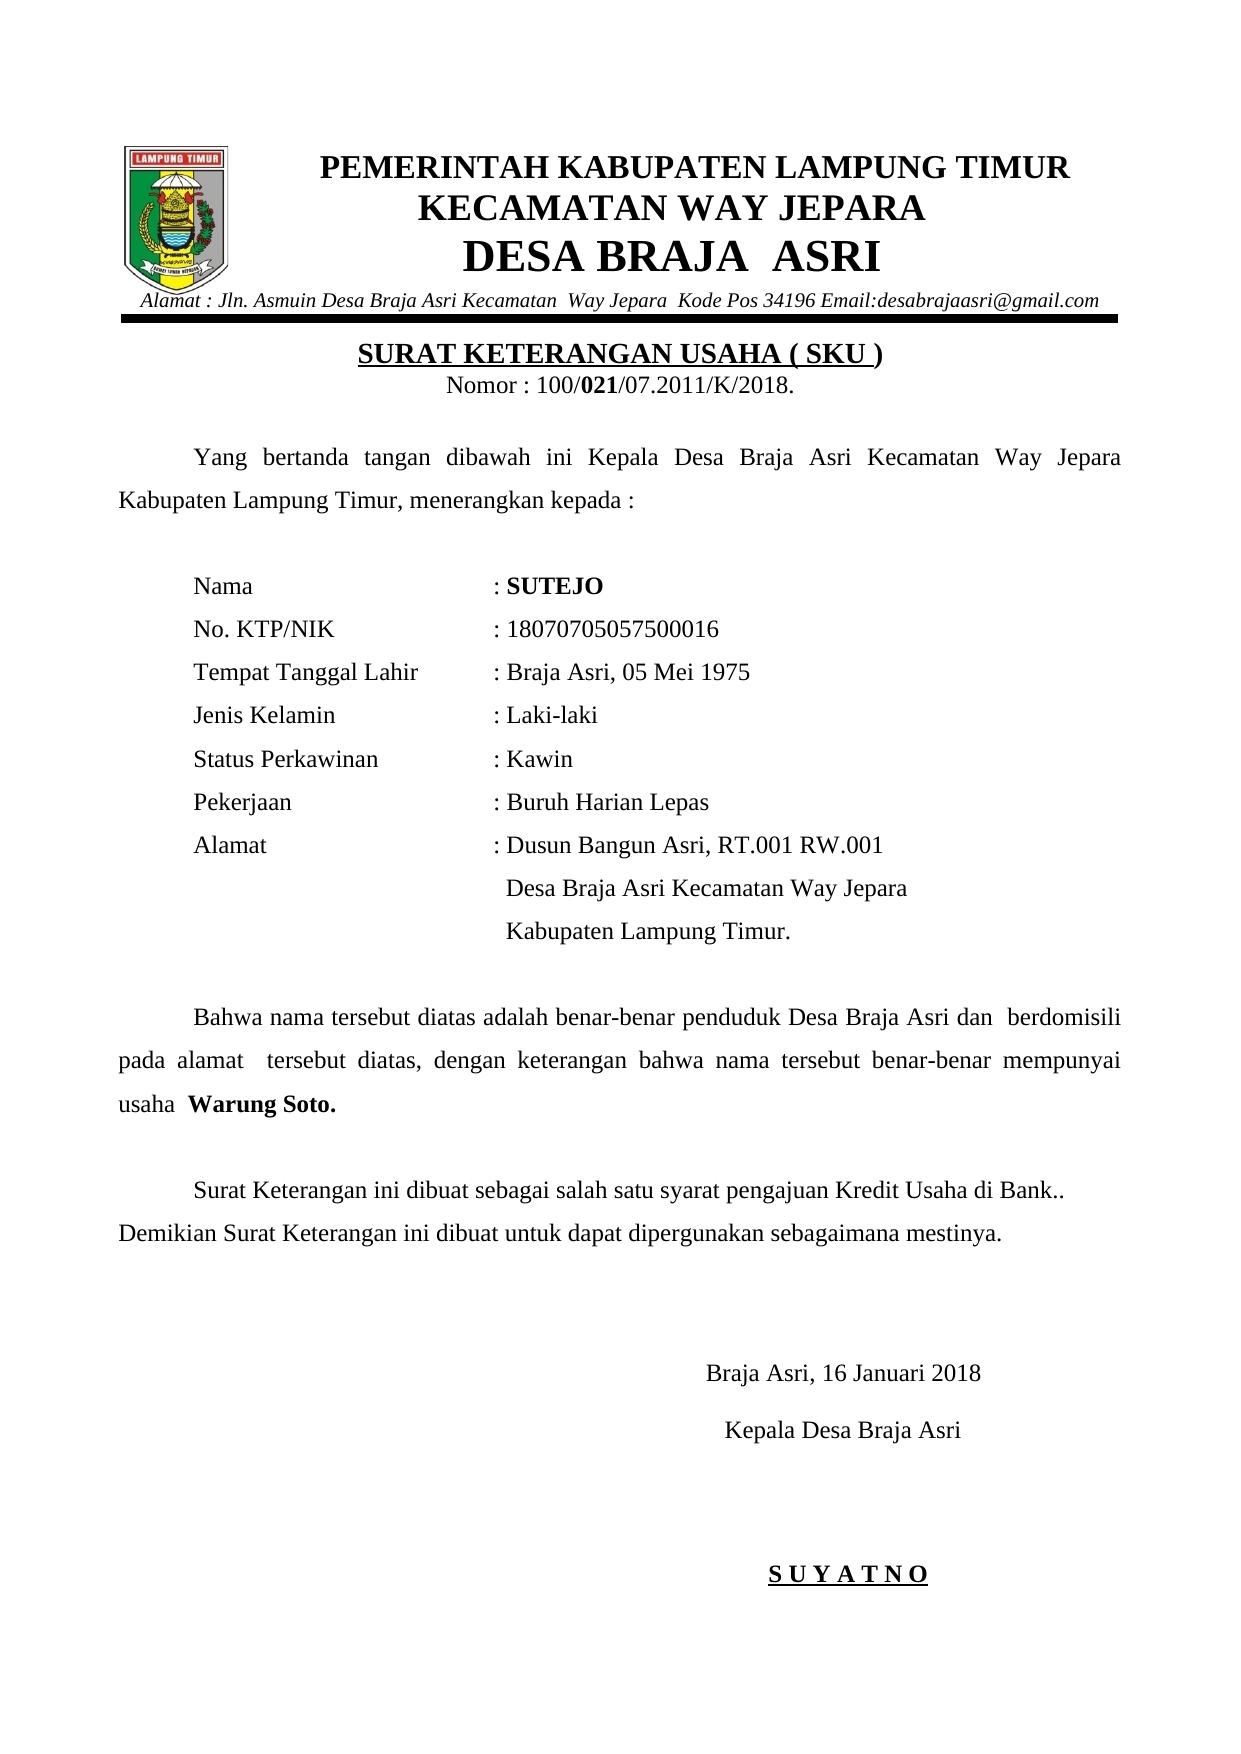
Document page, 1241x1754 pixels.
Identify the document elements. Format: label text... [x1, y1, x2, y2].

text Desa Braja Asri Kecamatan Way Jepara [118, 873, 1122, 902]
text Alamat : Dusun Bangun Asri, RT.001 RW.001 [118, 830, 1122, 859]
text Pekerjaan : Buruh Harian Lepas [118, 787, 1122, 816]
text Kabupaten Lampung Timur. [118, 916, 1122, 945]
text Tempat Tanggal Lahir : Braja Asri, 05 Mei 1975 [118, 657, 1122, 686]
text KECAMATAN WAY JEPARA [222, 185, 1122, 228]
text Demikian Surat Keterangan ini dibuat untuk dapat dipergunakan sebagaimana mestinya. [118, 1218, 1122, 1247]
text SURAT KETERANGAN USAHA ( SKU ) [118, 336, 1122, 370]
text S U Y A T N O [643, 1559, 1122, 1588]
text Jenis Kelamin : Laki-laki [118, 701, 1122, 729]
text Nama : SUTEJO [118, 571, 1122, 600]
text PEMERINTAH KABUPATEN LAMPUNG TIMUR [222, 147, 1122, 185]
text Kepala Desa Braja Asri [718, 1416, 1122, 1444]
text Status Perkawinan : Kawin [118, 744, 1122, 772]
text Nomor : 100/021/07.2011/K/2018. [118, 370, 1122, 399]
text Bahwa nama tersebut diatas adalah benar-benar penduduk Desa Braja Asri dan berdomisili pada alamat tersebut diatas, dengan keterangan bahwa nama tersebut benar-benar mempunyai usaha Warung Soto. [118, 1002, 1122, 1117]
text DESA BRAJA ASRI [222, 228, 1122, 281]
text Alamat : Jln. Asmuin Desa Braja Asri Kecamatan Way Jepara Kode Pos 34196 Email:desabrajaasri@gmail.com [118, 288, 1122, 312]
text Braja Asri, 16 Januari 2018 [568, 1358, 1122, 1387]
text No. KTP/NIK : 18070705057500016 [118, 614, 1122, 643]
picture [124, 146, 229, 288]
text Yang bertanda tangan dibawah ini Kepala Desa Braja Asri Kecamatan Way Jepara Kabupaten Lampung Timur, menerangkan kepada : [118, 442, 1122, 514]
text Surat Keterangan ini dibuat sebagai salah satu syarat pengajuan Kredit Usaha di Bank.. [118, 1175, 1122, 1204]
